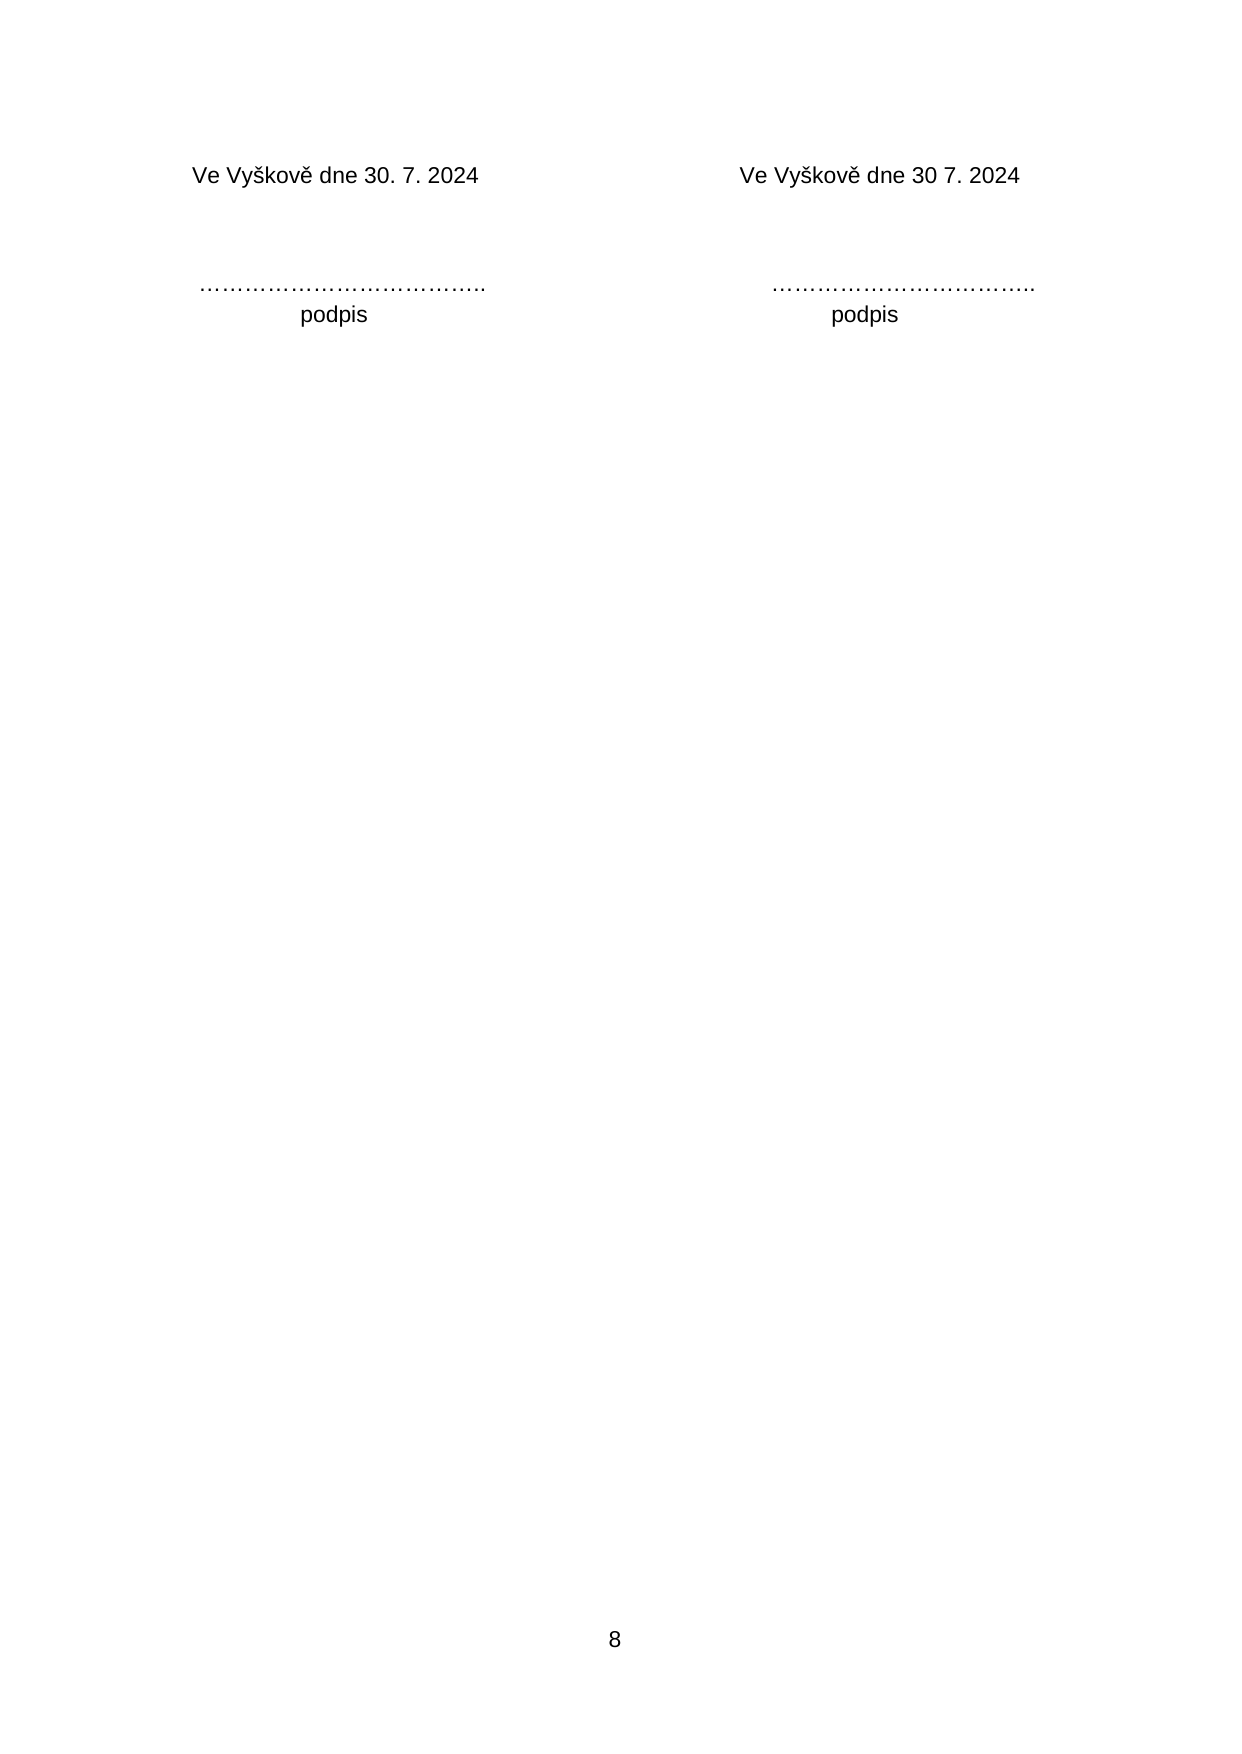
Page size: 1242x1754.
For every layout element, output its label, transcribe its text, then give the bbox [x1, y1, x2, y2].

text Ve Vyškově dne 30. 7. 2024 Ve Vyškově dne 30 7. 2024 [192, 162, 1095, 189]
text ……………………………….. …………………………….. [198, 270, 1095, 297]
text podpis podpis [300, 301, 1095, 327]
